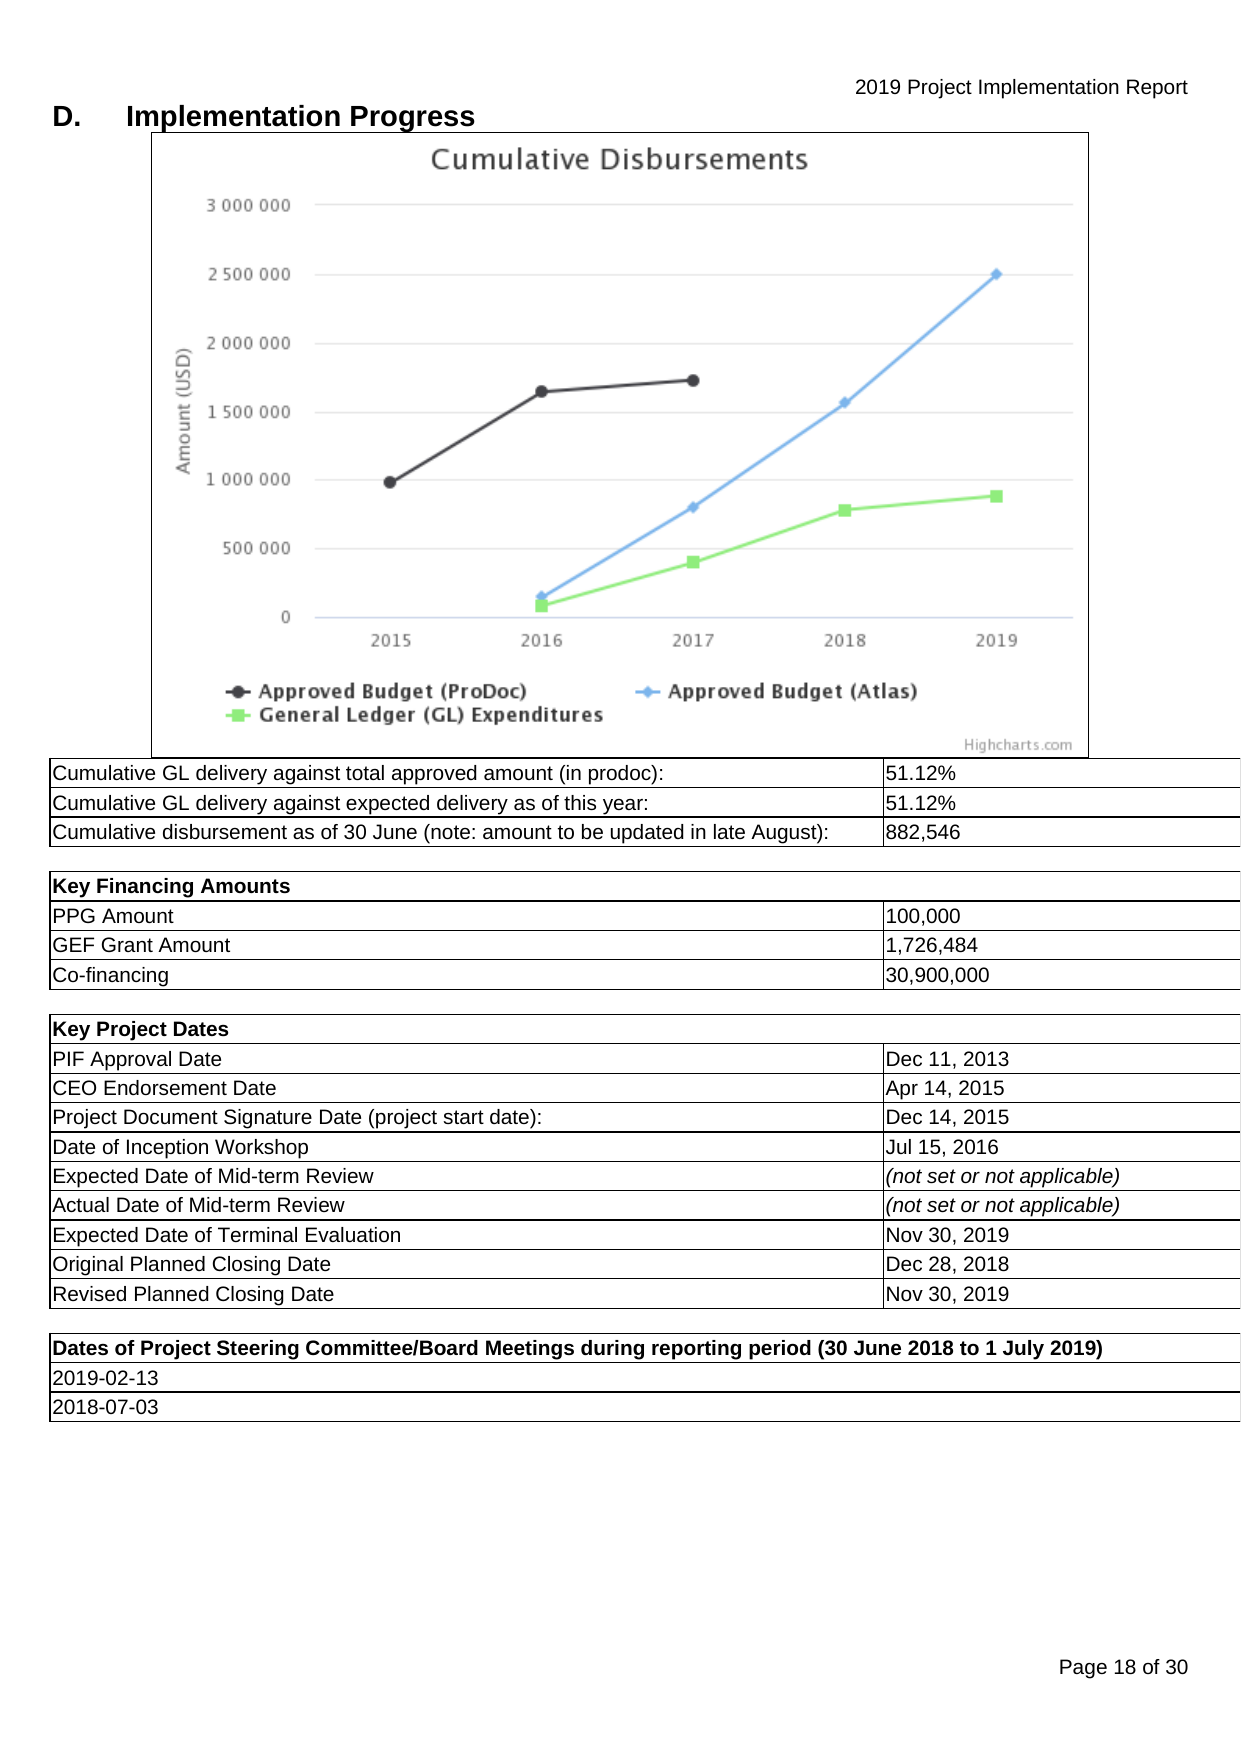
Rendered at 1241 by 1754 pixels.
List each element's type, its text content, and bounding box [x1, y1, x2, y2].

table_cell GEF Grant Amount [51, 931, 883, 959]
table_cell CEO Endorsement Date [51, 1074, 883, 1102]
table_cell PPG Amount [51, 902, 883, 930]
table_cell Actual Date of Mid-term Review [51, 1191, 883, 1219]
table_cell Dec 11, 2013 [884, 1044, 1240, 1072]
table_cell Expected Date of Mid-term Review [51, 1162, 883, 1190]
table_cell 882,546 [884, 818, 1240, 846]
table_header Dates of Project Steering Committee/Board Meetings during reporting period (30 June 2018 to 1 July 2019) [51, 1334, 1240, 1362]
table_cell Expected Date of Terminal Evaluation [51, 1221, 883, 1249]
table_cell Nov 30, 2019 [884, 1279, 1240, 1307]
table_cell 100,000 [884, 902, 1240, 930]
table_cell Cumulative GL delivery against expected delivery as of this year: [51, 788, 883, 816]
table_cell Dec 28, 2018 [884, 1250, 1240, 1278]
table_cell 30,900,000 [884, 960, 1240, 988]
table_cell (not set or not applicable) [884, 1162, 1240, 1190]
table_header Cumulative GL delivery against total approved amount (in prodoc): [51, 759, 883, 787]
table_cell Project Document Signature Date (project start date): [51, 1103, 883, 1131]
table_cell Nov 30, 2019 [884, 1221, 1240, 1249]
table_cell Cumulative disbursement as of 30 June (note: amount to be updated in late August): [51, 818, 883, 846]
table_cell Jul 15, 2016 [884, 1133, 1240, 1161]
table_header Key Project Dates [51, 1015, 1240, 1043]
table_cell Date of Inception Workshop [51, 1133, 883, 1161]
table_header 51.12% [884, 759, 1240, 787]
table_cell Co-financing [51, 960, 883, 988]
picture [152, 133, 1088, 757]
subtitle Implementation Progress [52, 99, 1188, 132]
table_cell Dec 14, 2015 [884, 1103, 1240, 1131]
table_cell (not set or not applicable) [884, 1191, 1240, 1219]
table_cell 1,726,484 [884, 931, 1240, 959]
table_cell Revised Planned Closing Date [51, 1279, 883, 1307]
table_cell 2018-07-03 [51, 1393, 1240, 1421]
table_cell Original Planned Closing Date [51, 1250, 883, 1278]
table_header Key Financing Amounts [51, 872, 1240, 900]
table_cell 51.12% [884, 788, 1240, 816]
table_cell 2019-02-13 [51, 1363, 1240, 1391]
table_cell Apr 14, 2015 [884, 1074, 1240, 1102]
table_cell PIF Approval Date [51, 1044, 883, 1072]
